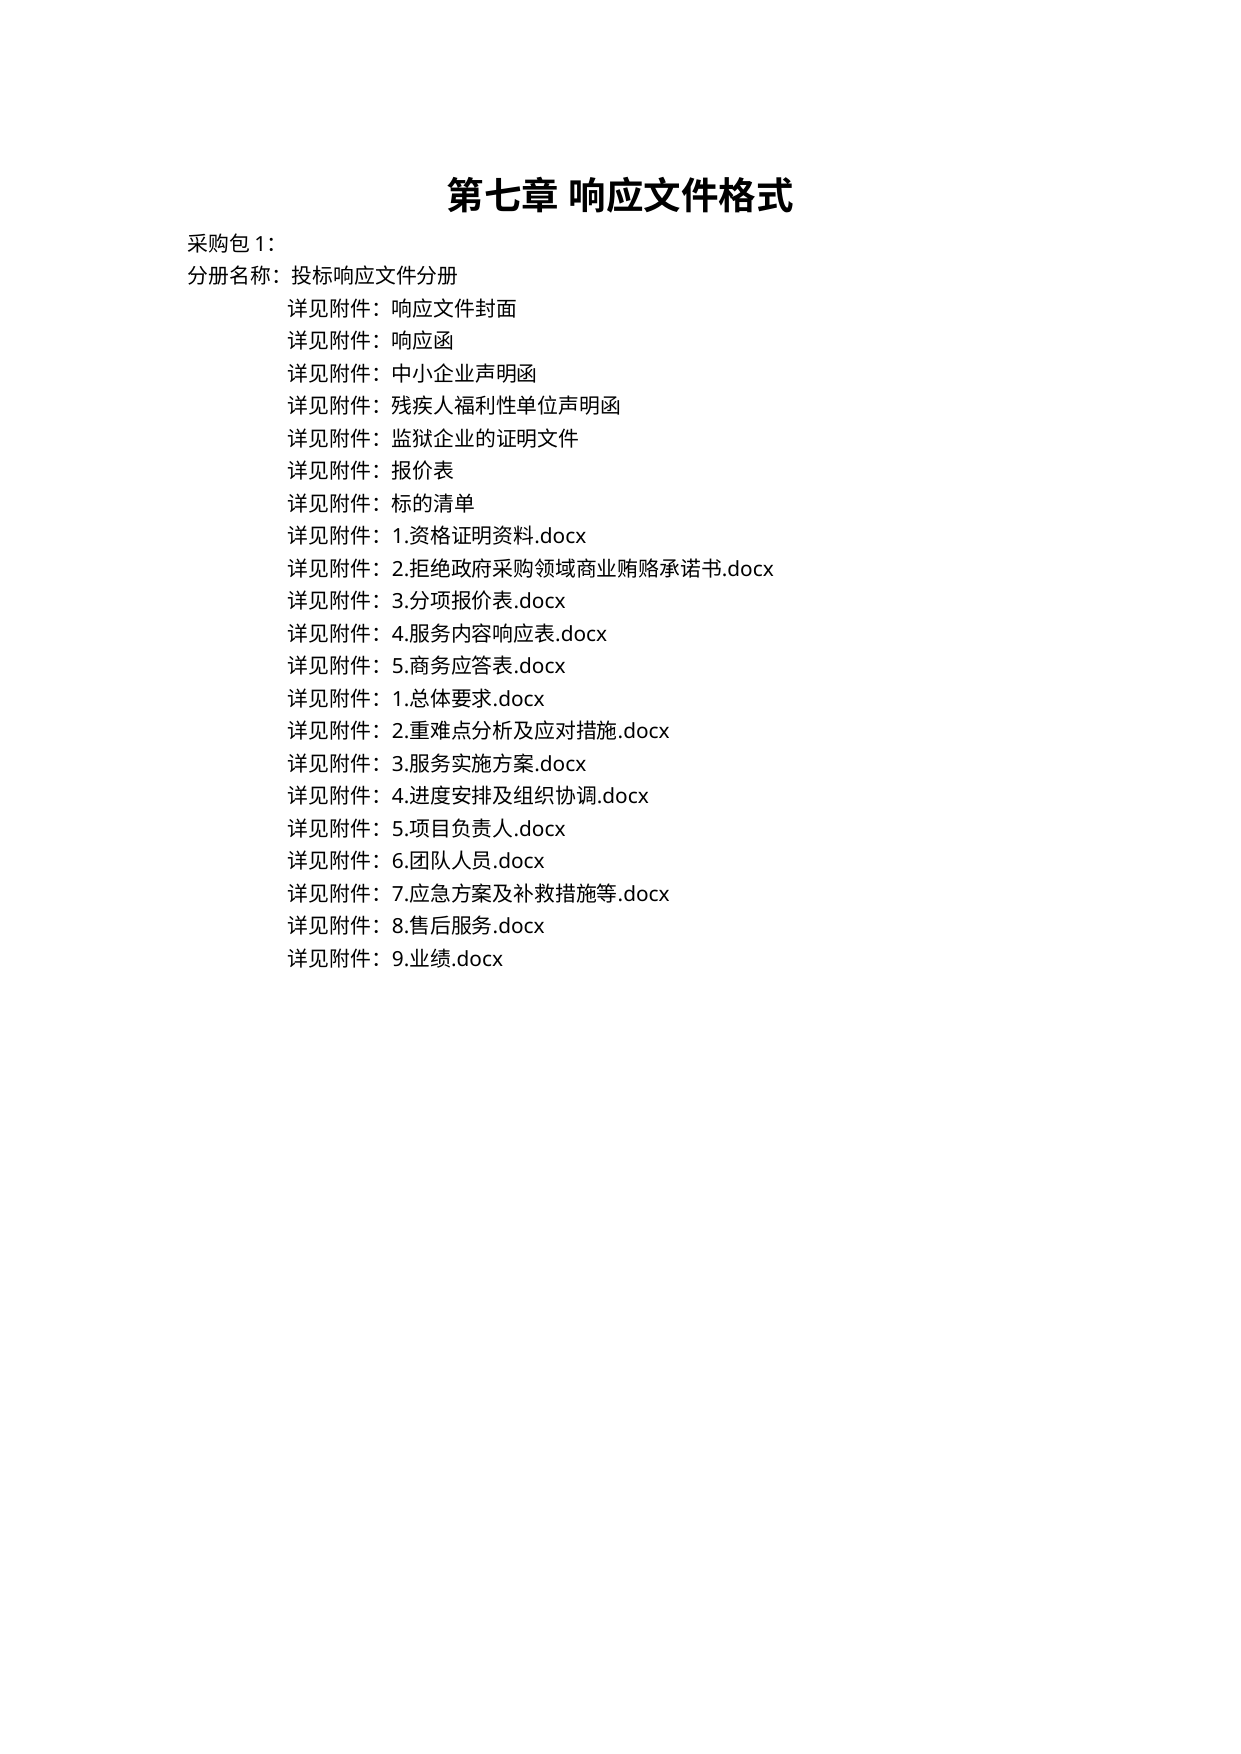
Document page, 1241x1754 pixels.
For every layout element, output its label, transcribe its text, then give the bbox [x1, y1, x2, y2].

text 详见附件：3.分项报价表.docx [187, 584, 1053, 617]
text 详见附件：4.进度安排及组织协调.docx [187, 779, 1053, 812]
text 采购包1： [187, 227, 1053, 259]
text 详见附件：响应函 [187, 324, 1053, 357]
text 详见附件：5.项目负责人.docx [187, 812, 1053, 844]
text 详见附件：1.资格证明资料.docx [187, 519, 1053, 552]
text 第七章 响应文件格式 [187, 162, 1053, 227]
text 详见附件：3.服务实施方案.docx [187, 747, 1053, 779]
text 分册名称：投标响应文件分册 [187, 259, 1053, 292]
text 详见附件：6.团队人员.docx [187, 844, 1053, 877]
text 详见附件：5.商务应答表.docx [187, 649, 1053, 682]
text 详见附件：监狱企业的证明文件 [187, 422, 1053, 454]
text 详见附件：标的清单 [187, 487, 1053, 519]
text 详见附件：8.售后服务.docx [187, 909, 1053, 942]
text 详见附件：2.拒绝政府采购领域商业贿赂承诺书.docx [187, 552, 1053, 584]
text 详见附件：7.应急方案及补救措施等.docx [187, 877, 1053, 909]
text 详见附件：9.业绩.docx [187, 942, 1053, 974]
text 详见附件：1.总体要求.docx [187, 682, 1053, 714]
text 详见附件：4.服务内容响应表.docx [187, 617, 1053, 649]
text 详见附件：报价表 [187, 454, 1053, 487]
text 详见附件：响应文件封面 [187, 292, 1053, 324]
text 详见附件：中小企业声明函 [187, 357, 1053, 389]
text 详见附件：2.重难点分析及应对措施.docx [187, 714, 1053, 747]
text 详见附件：残疾人福利性单位声明函 [187, 389, 1053, 422]
